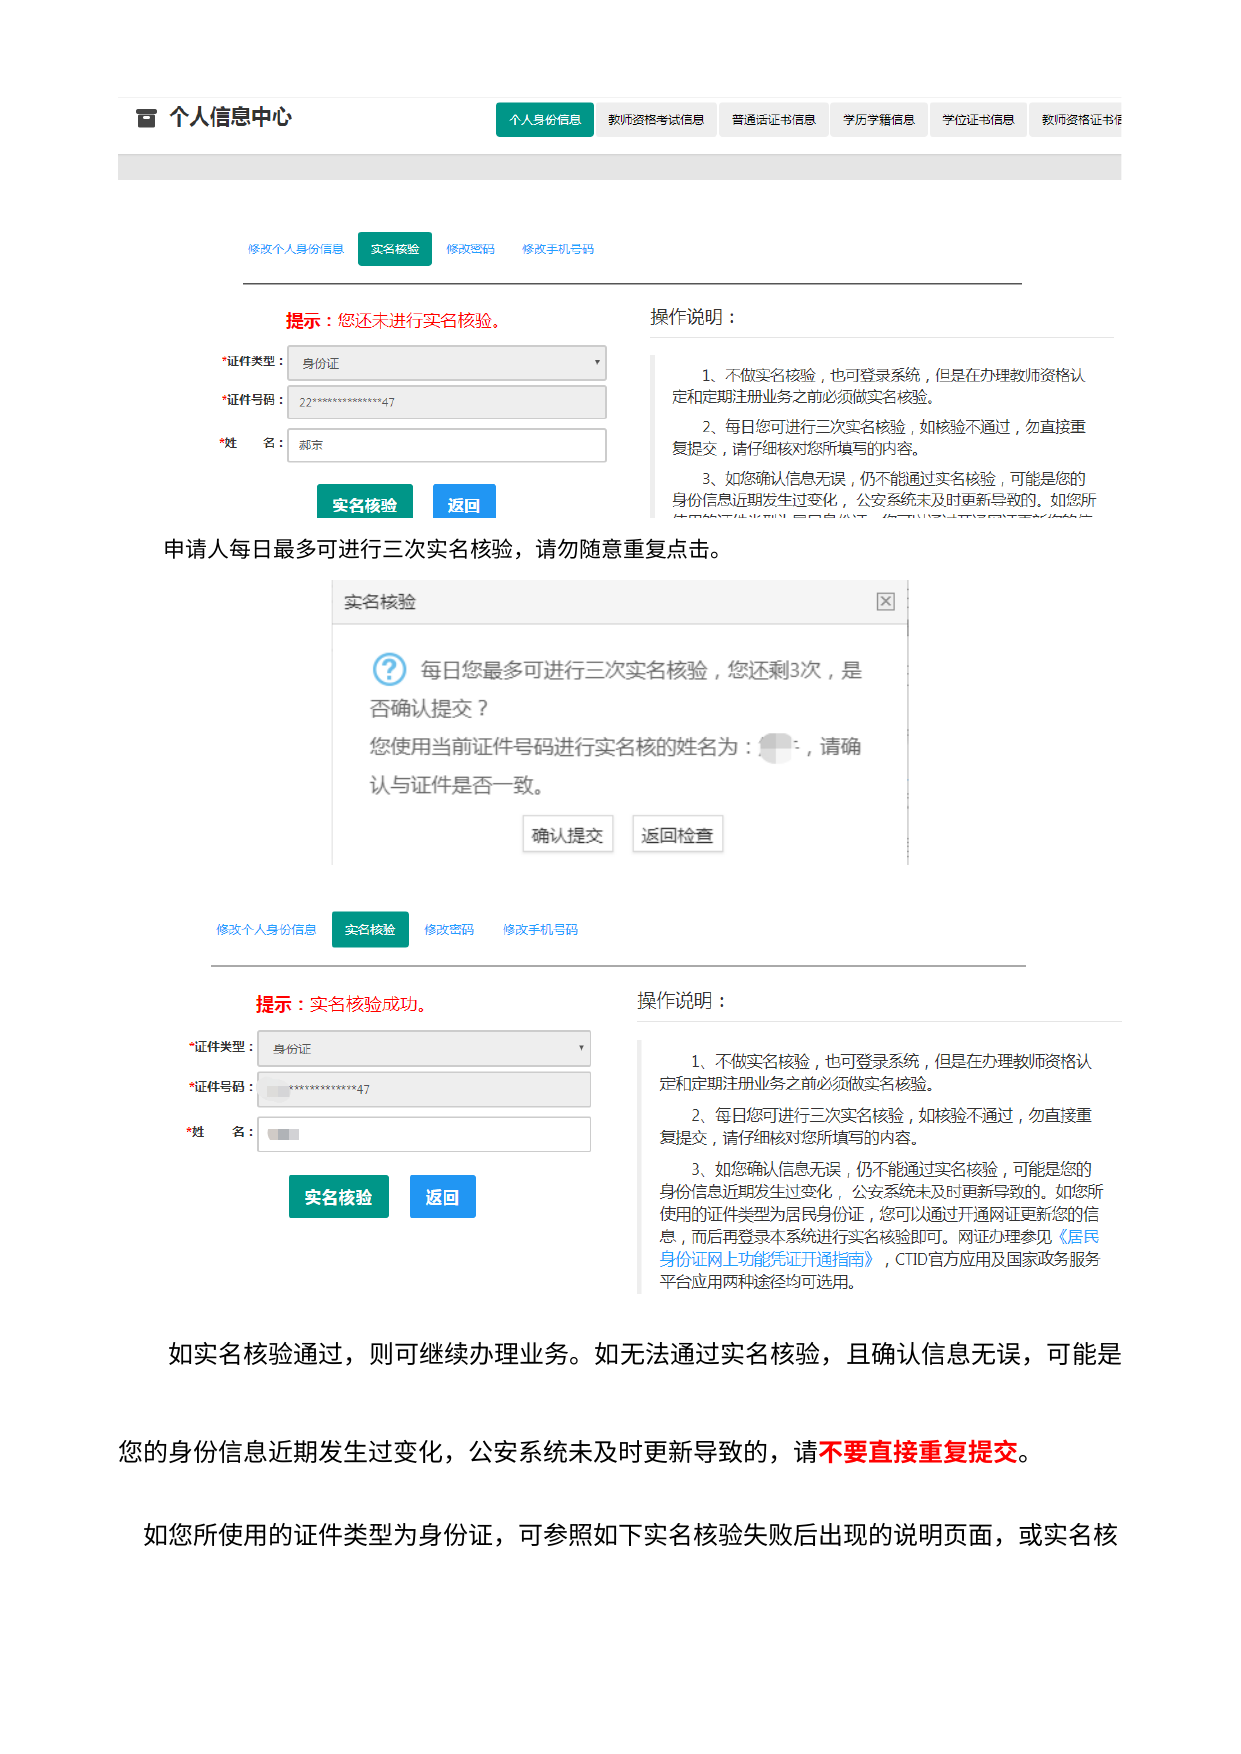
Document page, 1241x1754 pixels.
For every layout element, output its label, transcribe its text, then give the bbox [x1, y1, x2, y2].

picture [118, 885, 1123, 1294]
picture [331, 580, 909, 865]
text 申请人每日最多可进行三次实名核验，请勿随意重复点击。 [118, 532, 1122, 564]
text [118, 1501, 1122, 1566]
picture [118, 97, 1122, 518]
text 如实名核验通过，则可继续办理业务。如无法通过实名核验，且确认信息无误，可能是您的身份信息近期发生过变化，公安系统未及时更新导致的，请不要直接重复提交。 [118, 1321, 1122, 1483]
